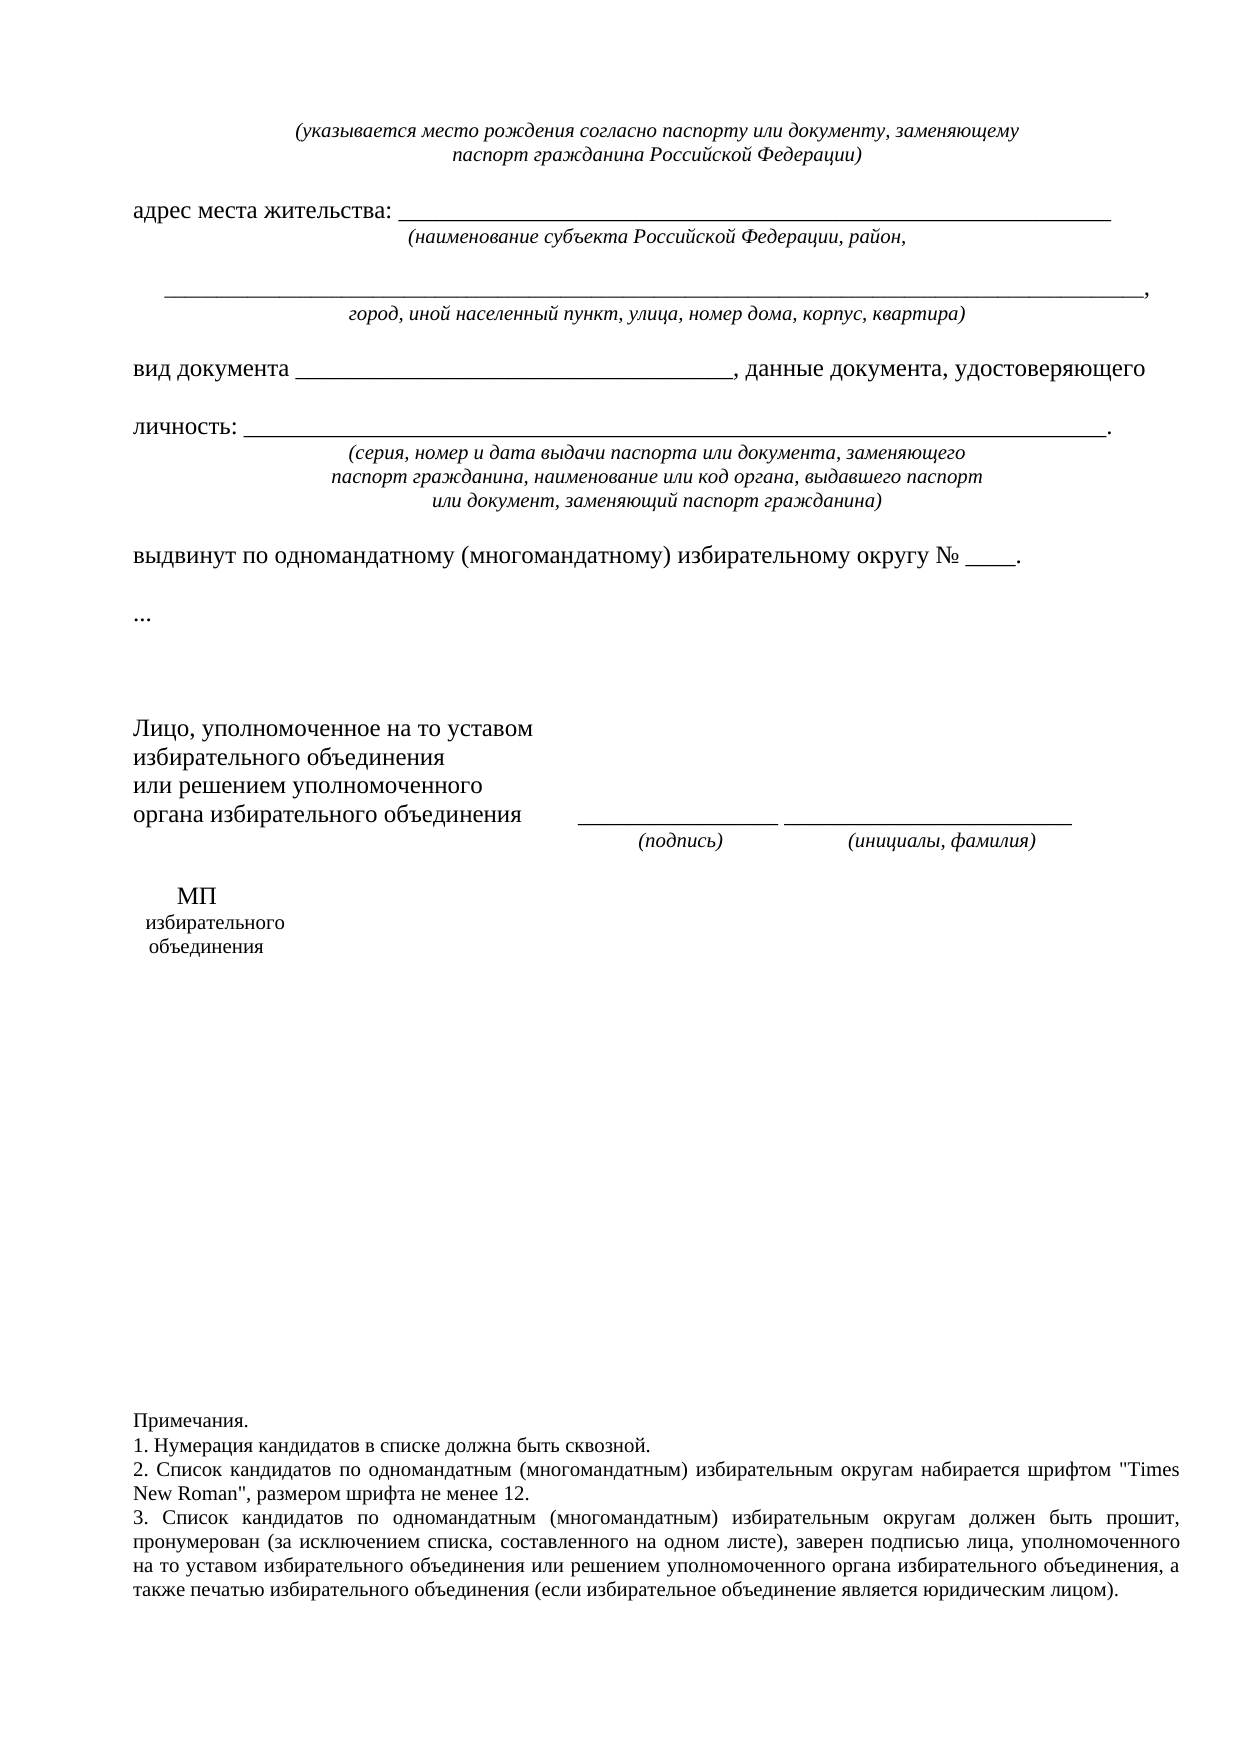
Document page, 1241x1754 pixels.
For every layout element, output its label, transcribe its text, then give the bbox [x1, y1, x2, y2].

text (указывается место рождения согласно паспорту или документу, заменяющему [133, 118, 1181, 142]
text избирательного [133, 910, 1181, 934]
text органа избирательного объединения ________________ _______________________ [133, 799, 1181, 828]
text Примечания. [133, 1408, 1181, 1432]
text избирательного объединения [133, 742, 1181, 771]
text паспорт гражданина, наименование или код органа, выдавшего паспорт [133, 464, 1181, 488]
text 1. Нумерация кандидатов в списке должна быть сквозной. [133, 1432, 1181, 1457]
text объединения [133, 934, 1181, 958]
text или документ, заменяющий паспорт гражданина) [133, 488, 1181, 512]
text вид документа ___________________________________, данные документа, удостоверяющего [133, 353, 1152, 382]
text выдвинут по одномандатному (многомандатному) избирательному округу № ____. [133, 541, 1152, 569]
text МП [133, 881, 1181, 910]
text личность: _____________________________________________________________________. [133, 411, 1181, 440]
text (наименование субъекта Российской Федерации, район, [133, 224, 1181, 248]
text 3. Список кандидатов по одномандатным (многомандатным) избирательным округам должен быть прошит, пронумерован (за исключением списка, составленного на одном листе), заверен подписью лица, уполномоченного на то уставом избирательного объединения или решением уполномоченного органа избирательного объединения, а также печатью избирательного объединения (если избирательное объединение является юридическим лицом). [133, 1505, 1181, 1601]
text (подпись) (инициалы, фамилия) [133, 828, 1181, 852]
text или решением уполномоченного [133, 771, 1181, 799]
text адрес места жительства: _________________________________________________________ [133, 195, 1181, 224]
text город, иной населенный пункт, улица, номер дома, корпус, квартира) [133, 301, 1181, 325]
text 2. Список кандидатов по одномандатным (многомандатным) избирательным округам набирается шрифтом "Times New Roman", размером шрифта не менее 12. [133, 1457, 1181, 1505]
text паспорт гражданина Российской Федерации) [133, 142, 1181, 166]
text ... [133, 598, 1181, 627]
text (серия, номер и дата выдачи паспорта или документа, заменяющего [133, 440, 1181, 464]
text ______________________________________________________________________________________________, [133, 272, 1181, 301]
text Лицо, уполномоченное на то уставом [133, 713, 1181, 742]
